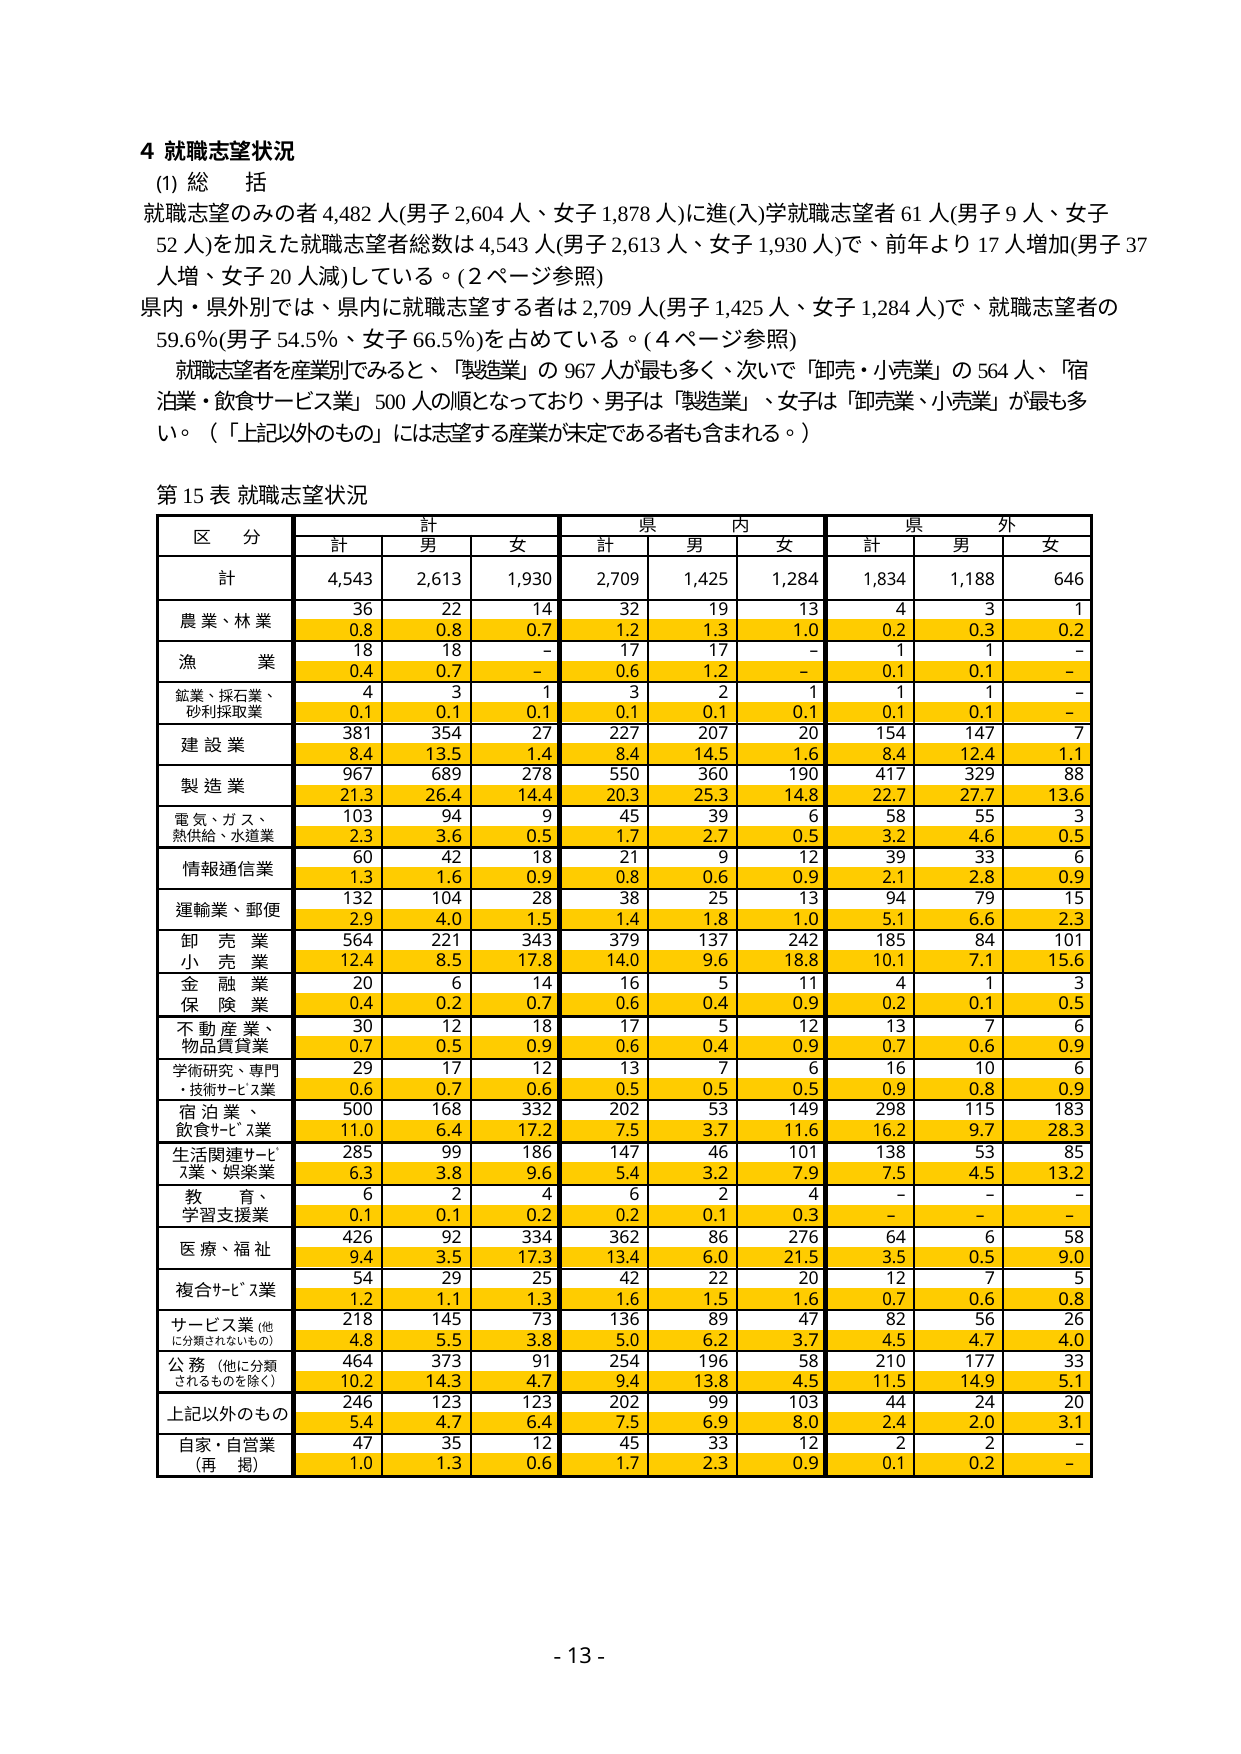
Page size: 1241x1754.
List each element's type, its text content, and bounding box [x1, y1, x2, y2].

table_cell 25 [649, 890, 736, 908]
table_cell - [915, 1205, 1002, 1226]
table_cell 12 [383, 1018, 470, 1036]
table_cell 医 療、福 祉 [159, 1228, 291, 1267]
table_cell 12 [738, 849, 823, 867]
table_cell 0.9 [1004, 1078, 1090, 1099]
table_cell 4.7 [915, 1330, 1002, 1350]
table_cell 64 [828, 1228, 913, 1247]
table_cell 0.3 [738, 1205, 823, 1226]
table_cell 卸 売 業 小 売 業 [159, 931, 291, 972]
table_cell 16.2 [828, 1120, 913, 1141]
table_cell 1 [915, 974, 1002, 993]
table_cell 6.9 [649, 1412, 736, 1433]
table_cell 2 [383, 1186, 470, 1204]
table_cell 18 [472, 849, 557, 867]
table_cell 94 [828, 890, 913, 908]
table_cell - [1004, 1453, 1090, 1475]
table_cell 6.6 [915, 909, 1002, 929]
table_cell 1 [828, 642, 913, 661]
table_cell 47 [738, 1311, 823, 1329]
table_cell - [1004, 1435, 1090, 1453]
table_cell 379 [562, 931, 647, 950]
table_cell 3.7 [649, 1120, 736, 1141]
table_cell 公 務 （他に分類されるものを除く） [159, 1352, 291, 1391]
table_cell 1,188 [915, 557, 1002, 598]
table_cell 4.5 [738, 1371, 823, 1391]
table_cell 教 育、学習支援業 [159, 1186, 291, 1226]
table_header 県 内 [562, 517, 823, 534]
table_cell 2.3 [1004, 909, 1090, 929]
table_cell 20 [738, 725, 823, 743]
table_cell 24 [915, 1394, 1002, 1412]
table_cell 9 [649, 849, 736, 867]
table_cell 1.7 [562, 826, 647, 846]
table_cell 男 [915, 537, 1002, 555]
table_cell 0.9 [472, 1036, 557, 1058]
table_cell 138 [828, 1144, 913, 1162]
table_cell 15.6 [1004, 950, 1090, 972]
table_cell 4,543 [296, 557, 381, 598]
table_cell 13 [738, 890, 823, 908]
table_cell 4.0 [1004, 1330, 1090, 1350]
table_cell 1.6 [562, 1288, 647, 1309]
table_cell 女 [472, 537, 557, 555]
table_cell 0.1 [296, 702, 381, 722]
table_cell 11.6 [738, 1120, 823, 1141]
table_cell 246 [296, 1394, 381, 1412]
table_cell 農 業、林 業 [159, 601, 291, 640]
table_cell 202 [562, 1101, 647, 1119]
table_cell 6 [738, 807, 823, 826]
table_cell 女 [738, 537, 823, 555]
table_cell 1.5 [649, 1288, 736, 1309]
table_cell 建 設 業 [159, 725, 291, 764]
table_cell 0.1 [915, 702, 1002, 722]
table_cell 16 [828, 1060, 913, 1078]
table_cell 5.1 [828, 909, 913, 929]
table_cell 4.8 [296, 1330, 381, 1350]
table_cell 3.2 [649, 1162, 736, 1184]
table_cell 12 [738, 1435, 823, 1453]
table_cell 2,709 [562, 557, 647, 598]
table_cell 11 [738, 974, 823, 993]
table_cell 6.4 [472, 1412, 557, 1433]
table_cell 88 [1004, 766, 1090, 784]
table_cell 0.6 [915, 1288, 1002, 1309]
table_cell 0.8 [383, 619, 470, 640]
table_cell 0.7 [472, 993, 557, 1015]
table_cell 0.2 [1004, 619, 1090, 640]
table_cell 39 [649, 807, 736, 826]
table_cell 1 [472, 683, 557, 702]
table_cell 計 [828, 537, 913, 555]
table_cell 20 [738, 1270, 823, 1288]
table_cell 18 [472, 1018, 557, 1036]
table_cell 女 [1004, 537, 1090, 555]
table_cell 33 [915, 849, 1002, 867]
text 52 人)を加えた就職志望者総数は4,543 人(男子2,613 人、女子1,930 人)で、前年より17 人増加(男子37 [156, 229, 1240, 259]
table_cell 17.2 [472, 1120, 557, 1141]
table_cell 4.0 [383, 909, 470, 929]
table_cell - [1004, 702, 1090, 722]
table_cell 14 [472, 601, 557, 619]
table_cell 36 [296, 601, 381, 619]
table_cell 9.6 [472, 1162, 557, 1184]
table_cell 84 [915, 931, 1002, 950]
table_cell 情報通信業 [159, 849, 291, 888]
table_cell - [738, 642, 823, 661]
table_cell 2.1 [828, 867, 913, 888]
table_cell 298 [828, 1101, 913, 1119]
table_cell 13 [562, 1060, 647, 1078]
table_cell 94 [383, 807, 470, 826]
table_cell 17 [383, 1060, 470, 1078]
table_cell 上記以外のもの [159, 1394, 291, 1433]
table_cell 1.0 [738, 909, 823, 929]
table_cell - [1004, 1186, 1090, 1204]
table_cell 104 [383, 890, 470, 908]
table_cell 3.2 [828, 826, 913, 846]
table_cell 14.5 [649, 743, 736, 764]
table_cell 2 [915, 1435, 1002, 1453]
table_cell 1.8 [649, 909, 736, 929]
table_cell 8.0 [738, 1412, 823, 1433]
table_cell 0.7 [828, 1036, 913, 1058]
table_cell 227 [562, 725, 647, 743]
table_cell 417 [828, 766, 913, 784]
table_cell 宿 泊 業 、飲食ｻｰﾋﾞｽ業 [159, 1101, 291, 1141]
table_cell 0.4 [296, 993, 381, 1015]
table_cell 0.9 [828, 1078, 913, 1099]
table_cell 6 [383, 974, 470, 993]
table_cell 18 [383, 642, 470, 661]
table_cell 33 [1004, 1352, 1090, 1371]
table_cell 0.7 [296, 1036, 381, 1058]
table_cell 32 [562, 601, 647, 619]
table_cell 2.9 [296, 909, 381, 929]
table_cell 0.1 [738, 702, 823, 722]
table_cell 自家・自営業 （再 掲） [159, 1435, 291, 1475]
table_cell 0.6 [915, 1036, 1002, 1058]
table_cell 5.1 [1004, 1371, 1090, 1391]
table_cell 4.5 [828, 1330, 913, 1350]
table_cell 6 [1004, 1060, 1090, 1078]
table_cell 0.8 [296, 619, 381, 640]
table_cell 85 [1004, 1144, 1090, 1162]
table_cell 8.4 [562, 743, 647, 764]
table_cell 1.2 [649, 661, 736, 681]
table_cell 1.0 [738, 619, 823, 640]
table_cell 329 [915, 766, 1002, 784]
table_cell 5 [1004, 1270, 1090, 1288]
table_cell 16 [562, 974, 647, 993]
table_cell 646 [1004, 557, 1090, 598]
table_cell 4 [828, 601, 913, 619]
table_cell 1.3 [472, 1288, 557, 1309]
table_cell 1,284 [738, 557, 823, 598]
table_cell 221 [383, 931, 470, 950]
table_cell 21 [562, 849, 647, 867]
table_cell 3.1 [1004, 1412, 1090, 1433]
text 就職志望のみの者4,482 人(男子2,604 人、女子1,878 人)に進(入)学就職志望者61 人(男子9 人、女子 [106, 198, 1146, 228]
table_cell 12.4 [296, 950, 381, 972]
table_cell 計 [159, 557, 291, 598]
table_cell 26 [1004, 1311, 1090, 1329]
table_cell 0.7 [472, 619, 557, 640]
table_cell 55 [915, 807, 1002, 826]
table_cell 1.3 [383, 1453, 470, 1475]
table_cell 0.7 [828, 1288, 913, 1309]
table_cell 1.1 [1004, 743, 1090, 764]
table_cell 4.7 [383, 1412, 470, 1433]
table_cell 101 [1004, 931, 1090, 950]
table_cell 2.8 [915, 867, 1002, 888]
table_cell 計 [296, 537, 381, 555]
table_cell 0.9 [472, 867, 557, 888]
table_cell 学術研究、専門 ・技術ｻｰﾋﾞｽ業 [159, 1060, 291, 1099]
table_cell 0.6 [562, 1036, 647, 1058]
table_cell 185 [828, 931, 913, 950]
table_cell - [915, 1186, 1002, 1204]
table_cell 177 [915, 1352, 1002, 1371]
table_cell 0.8 [562, 867, 647, 888]
table_cell 3.8 [383, 1162, 470, 1184]
table_cell 8.5 [383, 950, 470, 972]
table_cell 生活関連ｻｰﾋﾞ ｽ業、娯楽業 [159, 1144, 291, 1184]
table_cell 0.7 [383, 1078, 470, 1099]
table_cell 1.6 [738, 743, 823, 764]
table_cell 54 [296, 1270, 381, 1288]
table_cell 26.4 [383, 785, 470, 805]
table_cell 103 [296, 807, 381, 826]
table_cell 8.4 [296, 743, 381, 764]
table_cell 58 [828, 807, 913, 826]
table_cell 10.2 [296, 1371, 381, 1391]
table_cell 2 [828, 1435, 913, 1453]
table_cell 564 [296, 931, 381, 950]
table_cell 5 [649, 974, 736, 993]
list 総 括 [156, 167, 1240, 196]
table_cell 149 [738, 1101, 823, 1119]
table_cell 360 [649, 766, 736, 784]
table_cell 2 [649, 683, 736, 702]
table_cell 44 [828, 1394, 913, 1412]
table_cell 3 [562, 683, 647, 702]
table_cell 運輸業、郵便 [159, 890, 291, 929]
table_cell 0.7 [383, 661, 470, 681]
table_cell 4 [828, 974, 913, 993]
table_cell 2,613 [383, 557, 470, 598]
table_cell 183 [1004, 1101, 1090, 1119]
table_cell 99 [383, 1144, 470, 1162]
table_cell 0.2 [383, 993, 470, 1015]
table_cell 254 [562, 1352, 647, 1371]
table_cell 0.6 [562, 661, 647, 681]
table_cell 45 [562, 1435, 647, 1453]
table_cell 0.5 [649, 1078, 736, 1099]
table_cell 0.9 [738, 1453, 823, 1475]
table_cell 147 [915, 725, 1002, 743]
table_header 区 分 [159, 517, 291, 555]
table_cell 0.5 [1004, 993, 1090, 1015]
table_cell 39 [828, 849, 913, 867]
table_cell 0.6 [296, 1078, 381, 1099]
table_cell 7.5 [828, 1162, 913, 1184]
table_cell 5.5 [383, 1330, 470, 1350]
table_cell 1.7 [562, 1453, 647, 1475]
table_cell 42 [562, 1270, 647, 1288]
table_cell 10 [915, 1060, 1002, 1078]
table_cell 17 [562, 1018, 647, 1036]
table_cell 20 [296, 974, 381, 993]
table_cell 21.5 [738, 1247, 823, 1267]
table_cell 0.1 [828, 1453, 913, 1475]
table_cell 45 [562, 807, 647, 826]
table_cell 5.4 [562, 1162, 647, 1184]
table_cell 550 [562, 766, 647, 784]
table_cell 0.5 [915, 1247, 1002, 1267]
table_cell 漁 業 [159, 642, 291, 681]
table_cell 0.2 [915, 1453, 1002, 1475]
table_cell 6 [738, 1060, 823, 1078]
table_cell 18 [296, 642, 381, 661]
table_cell 0.9 [738, 993, 823, 1015]
table_cell 1.4 [562, 909, 647, 929]
table_cell 男 [649, 537, 736, 555]
table_cell 334 [472, 1228, 557, 1247]
table_cell 2.4 [828, 1412, 913, 1433]
table_cell 0.5 [738, 1078, 823, 1099]
table_cell 92 [383, 1228, 470, 1247]
table_cell 2.0 [915, 1412, 1002, 1433]
table_cell 4 [296, 683, 381, 702]
text 人増、女子20 人減)している。(２ページ参照) [156, 261, 1240, 291]
table_cell 276 [738, 1228, 823, 1247]
table_cell 202 [562, 1394, 647, 1412]
table_cell 14.9 [915, 1371, 1002, 1391]
table_cell 0.9 [738, 1036, 823, 1058]
table_cell 25.3 [649, 785, 736, 805]
table_cell 7.9 [738, 1162, 823, 1184]
table_cell 79 [915, 890, 1002, 908]
table_cell 3.6 [383, 826, 470, 846]
table_cell 7 [1004, 725, 1090, 743]
table_cell 1.5 [472, 909, 557, 929]
table_cell 2.7 [649, 826, 736, 846]
table_cell 3 [1004, 974, 1090, 993]
table_cell 5 [649, 1018, 736, 1036]
table_cell 12 [738, 1018, 823, 1036]
table_cell 101 [738, 1144, 823, 1162]
table_cell 18.8 [738, 950, 823, 972]
table_cell 6 [562, 1186, 647, 1204]
table_cell 103 [738, 1394, 823, 1412]
table_cell 6.3 [296, 1162, 381, 1184]
table_cell 0.1 [828, 702, 913, 722]
table_cell 10.1 [828, 950, 913, 972]
table_cell 0.4 [649, 1036, 736, 1058]
table_cell 0.6 [472, 1453, 557, 1475]
table_cell 123 [383, 1394, 470, 1412]
table_cell 17.8 [472, 950, 557, 972]
table_cell 1.0 [296, 1453, 381, 1475]
table_cell 343 [472, 931, 557, 950]
table_cell 1 [828, 683, 913, 702]
table_cell 89 [649, 1311, 736, 1329]
table_cell 22.7 [828, 785, 913, 805]
table_cell 12 [472, 1060, 557, 1078]
table_cell 354 [383, 725, 470, 743]
table_cell 6.2 [649, 1330, 736, 1350]
table_cell 332 [472, 1101, 557, 1119]
table_cell 7 [915, 1270, 1002, 1288]
table_cell 6.4 [383, 1120, 470, 1141]
table_cell 17 [562, 642, 647, 661]
table_cell 0.5 [383, 1036, 470, 1058]
table_cell 689 [383, 766, 470, 784]
table_cell 207 [649, 725, 736, 743]
table_cell - [472, 661, 557, 681]
table_cell - [1004, 642, 1090, 661]
table_cell 計 [562, 537, 647, 555]
table_cell 4.6 [915, 826, 1002, 846]
table_cell 11.0 [296, 1120, 381, 1141]
table_cell 金 融 業 保 険 業 [159, 974, 291, 1015]
table_cell 14.0 [562, 950, 647, 972]
table_cell 0.1 [383, 702, 470, 722]
table_cell 0.1 [828, 661, 913, 681]
table_cell 20 [1004, 1394, 1090, 1412]
table_cell 14 [472, 974, 557, 993]
table_cell 6 [915, 1228, 1002, 1247]
table_cell 7 [915, 1018, 1002, 1036]
table_cell 132 [296, 890, 381, 908]
table_cell 373 [383, 1352, 470, 1371]
table_cell 115 [915, 1101, 1002, 1119]
table_cell 426 [296, 1228, 381, 1247]
table_cell 27 [472, 725, 557, 743]
table_cell 7.1 [915, 950, 1002, 972]
table_cell 1.4 [472, 743, 557, 764]
table_cell 0.9 [1004, 1036, 1090, 1058]
table_cell 9.4 [562, 1371, 647, 1391]
table_cell 12 [472, 1435, 557, 1453]
table_cell 91 [472, 1352, 557, 1371]
table_cell 242 [738, 931, 823, 950]
table_cell - [828, 1205, 913, 1226]
table_cell 15 [1004, 890, 1090, 908]
table_cell 147 [562, 1144, 647, 1162]
table_cell 1 [915, 642, 1002, 661]
table_cell 29 [383, 1270, 470, 1288]
table_cell 3.7 [738, 1330, 823, 1350]
table_cell 男 [383, 537, 470, 555]
table_cell 362 [562, 1228, 647, 1247]
table_cell 13.5 [383, 743, 470, 764]
table_cell 14.3 [383, 1371, 470, 1391]
table_cell 9.4 [296, 1247, 381, 1267]
table_cell 6.0 [649, 1247, 736, 1267]
table_cell 13.2 [1004, 1162, 1090, 1184]
table_cell - [1004, 661, 1090, 681]
table_cell 2.3 [649, 1453, 736, 1475]
table_cell 3.8 [472, 1330, 557, 1350]
table_cell 86 [649, 1228, 736, 1247]
table_cell 58 [738, 1352, 823, 1371]
table_cell 0.1 [472, 702, 557, 722]
table_cell サービス業 (他に分類されないもの） [159, 1311, 291, 1350]
table_cell 967 [296, 766, 381, 784]
table_cell 13.8 [649, 1371, 736, 1391]
table_cell 464 [296, 1352, 381, 1371]
table_cell 60 [296, 849, 381, 867]
table_cell 35 [383, 1435, 470, 1453]
table_cell 複合ｻｰﾋﾞｽ業 [159, 1270, 291, 1309]
text 59.6％(男子54.5％、女子66.5％)を占めている。(４ページ参照) [156, 324, 1240, 353]
table_cell 2.3 [296, 826, 381, 846]
table_cell 47 [296, 1435, 381, 1453]
table_cell 145 [383, 1311, 470, 1329]
table_cell 82 [828, 1311, 913, 1329]
table_cell 278 [472, 766, 557, 784]
table_cell 製 造 業 [159, 766, 291, 805]
table_cell 53 [649, 1101, 736, 1119]
table_cell - [472, 642, 557, 661]
table_cell 99 [649, 1394, 736, 1412]
table_cell 0.8 [915, 1078, 1002, 1099]
table_cell 500 [296, 1101, 381, 1119]
table_cell 2 [649, 1186, 736, 1204]
table_cell 9.0 [1004, 1247, 1090, 1267]
table_cell 0.4 [296, 661, 381, 681]
table_cell 0.1 [562, 702, 647, 722]
table_cell 1.3 [649, 619, 736, 640]
table_cell 1.6 [738, 1288, 823, 1309]
table_cell 1,834 [828, 557, 913, 598]
table_cell 29 [296, 1060, 381, 1078]
table_cell 14.4 [472, 785, 557, 805]
table_cell 13.6 [1004, 785, 1090, 805]
table_cell 0.5 [472, 826, 557, 846]
table_cell 0.9 [738, 867, 823, 888]
table_cell 190 [738, 766, 823, 784]
table_cell 46 [649, 1144, 736, 1162]
table_cell 285 [296, 1144, 381, 1162]
table_cell 22 [649, 1270, 736, 1288]
table_cell 7.5 [562, 1120, 647, 1141]
table_cell - [1004, 1205, 1090, 1226]
table_cell 17.3 [472, 1247, 557, 1267]
table_cell 154 [828, 725, 913, 743]
table_cell 13 [828, 1018, 913, 1036]
table_cell 8.4 [828, 743, 913, 764]
table_cell 53 [915, 1144, 1002, 1162]
table_cell 3 [383, 683, 470, 702]
table_cell 4.5 [915, 1162, 1002, 1184]
table_cell 33 [649, 1435, 736, 1453]
table_cell 3 [915, 601, 1002, 619]
table_cell 14.8 [738, 785, 823, 805]
table_cell 1.1 [383, 1288, 470, 1309]
table_cell 3.5 [828, 1247, 913, 1267]
table_cell 鉱業、採石業、砂利採取業 [159, 683, 291, 722]
table_cell 25 [472, 1270, 557, 1288]
table_cell 0.1 [296, 1205, 381, 1226]
table_cell 0.2 [472, 1205, 557, 1226]
table_cell 0.1 [383, 1205, 470, 1226]
table_cell 0.6 [562, 993, 647, 1015]
table_cell 6 [1004, 1018, 1090, 1036]
table_cell 12 [828, 1270, 913, 1288]
table_cell 3.5 [383, 1247, 470, 1267]
table_cell 30 [296, 1018, 381, 1036]
table_cell 6 [296, 1186, 381, 1204]
table_cell 42 [383, 849, 470, 867]
table_cell 6 [1004, 849, 1090, 867]
table_cell 19 [649, 601, 736, 619]
table_cell 不 動 産 業、物品賃貸業 [159, 1018, 291, 1058]
table_cell 123 [472, 1394, 557, 1412]
table_cell 0.6 [649, 867, 736, 888]
table_cell 12.4 [915, 743, 1002, 764]
table_header 計 [296, 517, 557, 534]
table_cell 210 [828, 1352, 913, 1371]
table_cell 1 [738, 683, 823, 702]
table_cell 0.3 [915, 619, 1002, 640]
table_cell 0.2 [828, 619, 913, 640]
table_cell 137 [649, 931, 736, 950]
table_cell 27.7 [915, 785, 1002, 805]
table_cell 0.1 [649, 702, 736, 722]
table_cell 28 [472, 890, 557, 908]
table_cell - [738, 661, 823, 681]
table_cell 4 [472, 1186, 557, 1204]
table_cell 9.7 [915, 1120, 1002, 1141]
table_cell 196 [649, 1352, 736, 1371]
table_cell 73 [472, 1311, 557, 1329]
table_cell 58 [1004, 1228, 1090, 1247]
table_cell 7.5 [562, 1412, 647, 1433]
table_cell - [828, 1186, 913, 1204]
table_cell 9.6 [649, 950, 736, 972]
table_cell 186 [472, 1144, 557, 1162]
table_cell 218 [296, 1311, 381, 1329]
table_cell 電 気、ガ ス、熱供給、水道業 [159, 807, 291, 846]
text 第15 表 就職志望状況 [156, 480, 1240, 510]
table_cell 28.3 [1004, 1120, 1090, 1141]
table_cell 168 [383, 1101, 470, 1119]
table_cell 20.3 [562, 785, 647, 805]
table_cell 13.4 [562, 1247, 647, 1267]
table_cell 0.1 [915, 993, 1002, 1015]
table_cell 22 [383, 601, 470, 619]
table_cell 0.8 [1004, 1288, 1090, 1309]
table_cell 1,425 [649, 557, 736, 598]
table_cell 381 [296, 725, 381, 743]
table_cell 4.7 [472, 1371, 557, 1391]
table_cell 0.5 [562, 1078, 647, 1099]
table_cell 5.4 [296, 1412, 381, 1433]
table_cell 1,930 [472, 557, 557, 598]
table_cell 17 [649, 642, 736, 661]
table_cell 21.3 [296, 785, 381, 805]
table_cell 0.5 [738, 826, 823, 846]
table_cell 0.1 [915, 661, 1002, 681]
table_cell 0.1 [649, 1205, 736, 1226]
table_cell 13 [738, 601, 823, 619]
table_cell 1.2 [296, 1288, 381, 1309]
text 県内・県外別では、県内に就職志望する者は2,709 人(男子1,425 人、女子1,284 人)で、就職志望者の [106, 292, 1153, 322]
table_cell 1.6 [383, 867, 470, 888]
table_cell 0.9 [1004, 867, 1090, 888]
table_cell 11.5 [828, 1371, 913, 1391]
table_cell 56 [915, 1311, 1002, 1329]
subtitle ４ 就職志望状況 [106, 131, 326, 166]
table_cell 5.0 [562, 1330, 647, 1350]
table_cell 0.5 [1004, 826, 1090, 846]
table_cell 1 [915, 683, 1002, 702]
table_header 県 外 [828, 517, 1090, 534]
table_cell 0.2 [828, 993, 913, 1015]
table_cell 9 [472, 807, 557, 826]
table_cell 136 [562, 1311, 647, 1329]
table_cell 0.6 [472, 1078, 557, 1099]
table_cell - [1004, 683, 1090, 702]
table_cell 4 [738, 1186, 823, 1204]
table_cell 38 [562, 890, 647, 908]
table_cell 7 [649, 1060, 736, 1078]
table_cell 3 [1004, 807, 1090, 826]
text 就職志望者を産業別でみると、「製造業」の967 人が最も多く、次いで「卸売・小売業」の564 人、「宿泊業・飲食サービス業」500 人の順となっており、男子は「製造業」、女子は「卸売業、小売業」が最も多い。（「上記以外のもの」には志望する産業が未定である者も含まれる。） [156, 355, 1093, 447]
table_cell 1.2 [562, 619, 647, 640]
table_cell 0.4 [649, 993, 736, 1015]
table_cell 1 [1004, 601, 1090, 619]
table_cell 0.2 [562, 1205, 647, 1226]
table_cell 1.3 [296, 867, 381, 888]
